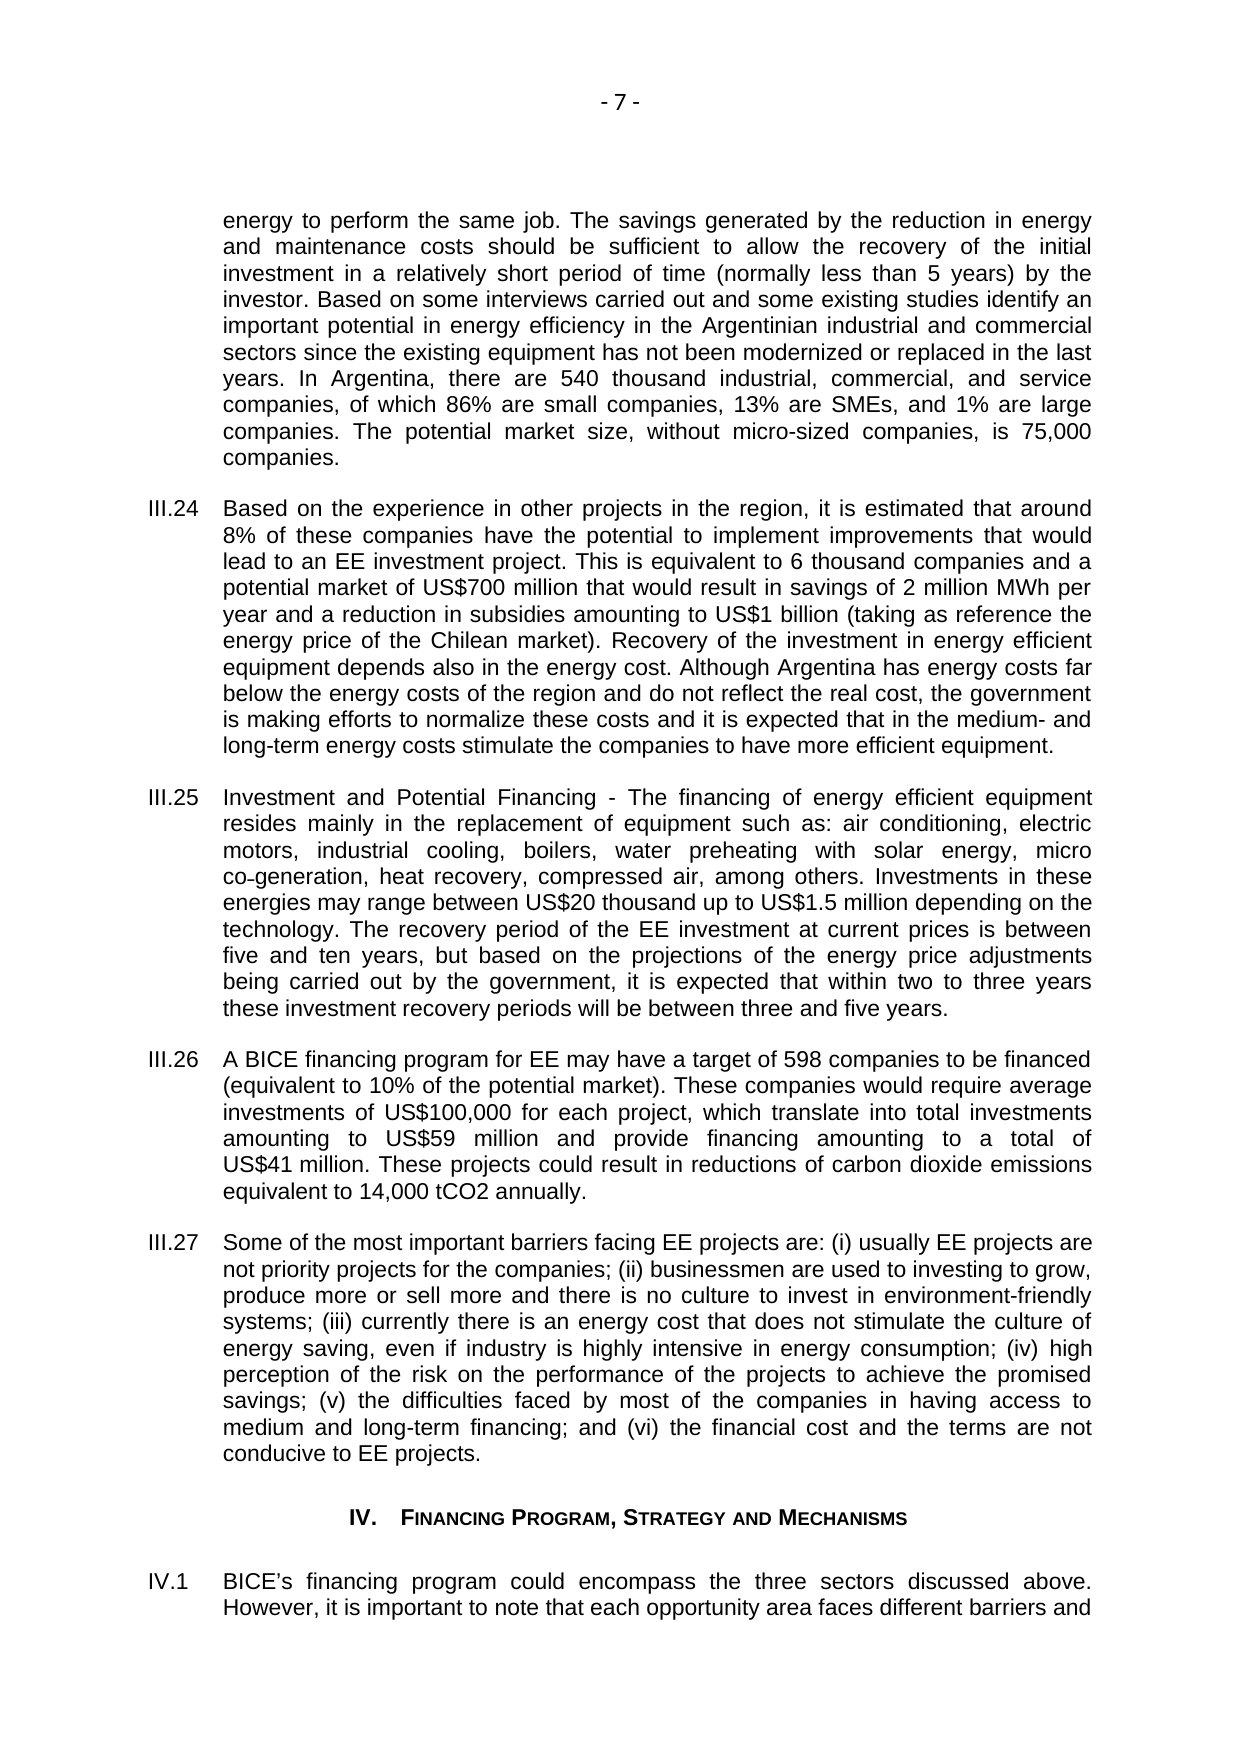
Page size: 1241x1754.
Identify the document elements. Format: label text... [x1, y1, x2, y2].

text Some of the most important barriers facing EE projects are: (i) usually EE projects are not priority projects for the companies; (ii) businessmen are used to investing to grow, produce more or sell more and there is no culture to invest in environment-friendly systems; (iii) currently there is an energy cost that does not stimulate the culture of energy saving, even if industry is highly intensive in energy consumption; (iv) high perception of the risk on the performance of the projects to achieve the promised savings; (v) the difficulties faced by most of the companies in having access to medium and long-term financing; and (vi) the financial cost and the terms are not conducive to EE projects. [148, 1229, 1093, 1466]
text Financing Program, Strategy and Mechanisms [148, 1504, 1093, 1530]
text Investment and Potential Financing - The financing of energy efficient equipment resides mainly in the replacement of equipment such as: air conditioning, electric motors, industrial cooling, boilers, water preheating with solar energy, micro co˗generation, heat recovery, compressed air, among others. Investments in these energies may range between US$20 thousand up to US$1.5 million depending on the technology. The recovery period of the EE investment at current prices is between five and ten years, but based on the projections of the energy price adjustments being carried out by the government, it is expected that within two to three years these investment recovery periods will be between three and five years. [148, 784, 1093, 1021]
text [148, 1568, 1093, 1620]
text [148, 207, 1093, 470]
text A BICE financing program for EE may have a target of 598 companies to be financed (equivalent to 10% of the potential market). These companies would require average investments of US$100,000 for each project, which translate into total investments amounting to US$59 million and provide financing amounting to a total of US$41 million. These projects could result in reductions of carbon dioxide emissions equivalent to 14,000 tCO2 annually. [148, 1046, 1093, 1204]
text Based on the experience in other projects in the region, it is estimated that around 8% of these companies have the potential to implement improvements that would lead to an EE investment project. This is equivalent to 6 thousand companies and a potential market of US$700 million that would result in savings of 2 million MWh per year and a reduction in subsidies amounting to US$1 billion (taking as reference the energy price of the Chilean market). Recovery of the investment in energy efficient equipment depends also in the energy cost. Although Argentina has energy costs far below the energy costs of the region and do not reflect the real cost, the government is making efforts to normalize these costs and it is expected that in the medium- and long-term energy costs stimulate the companies to have more efficient equipment. [148, 495, 1093, 759]
